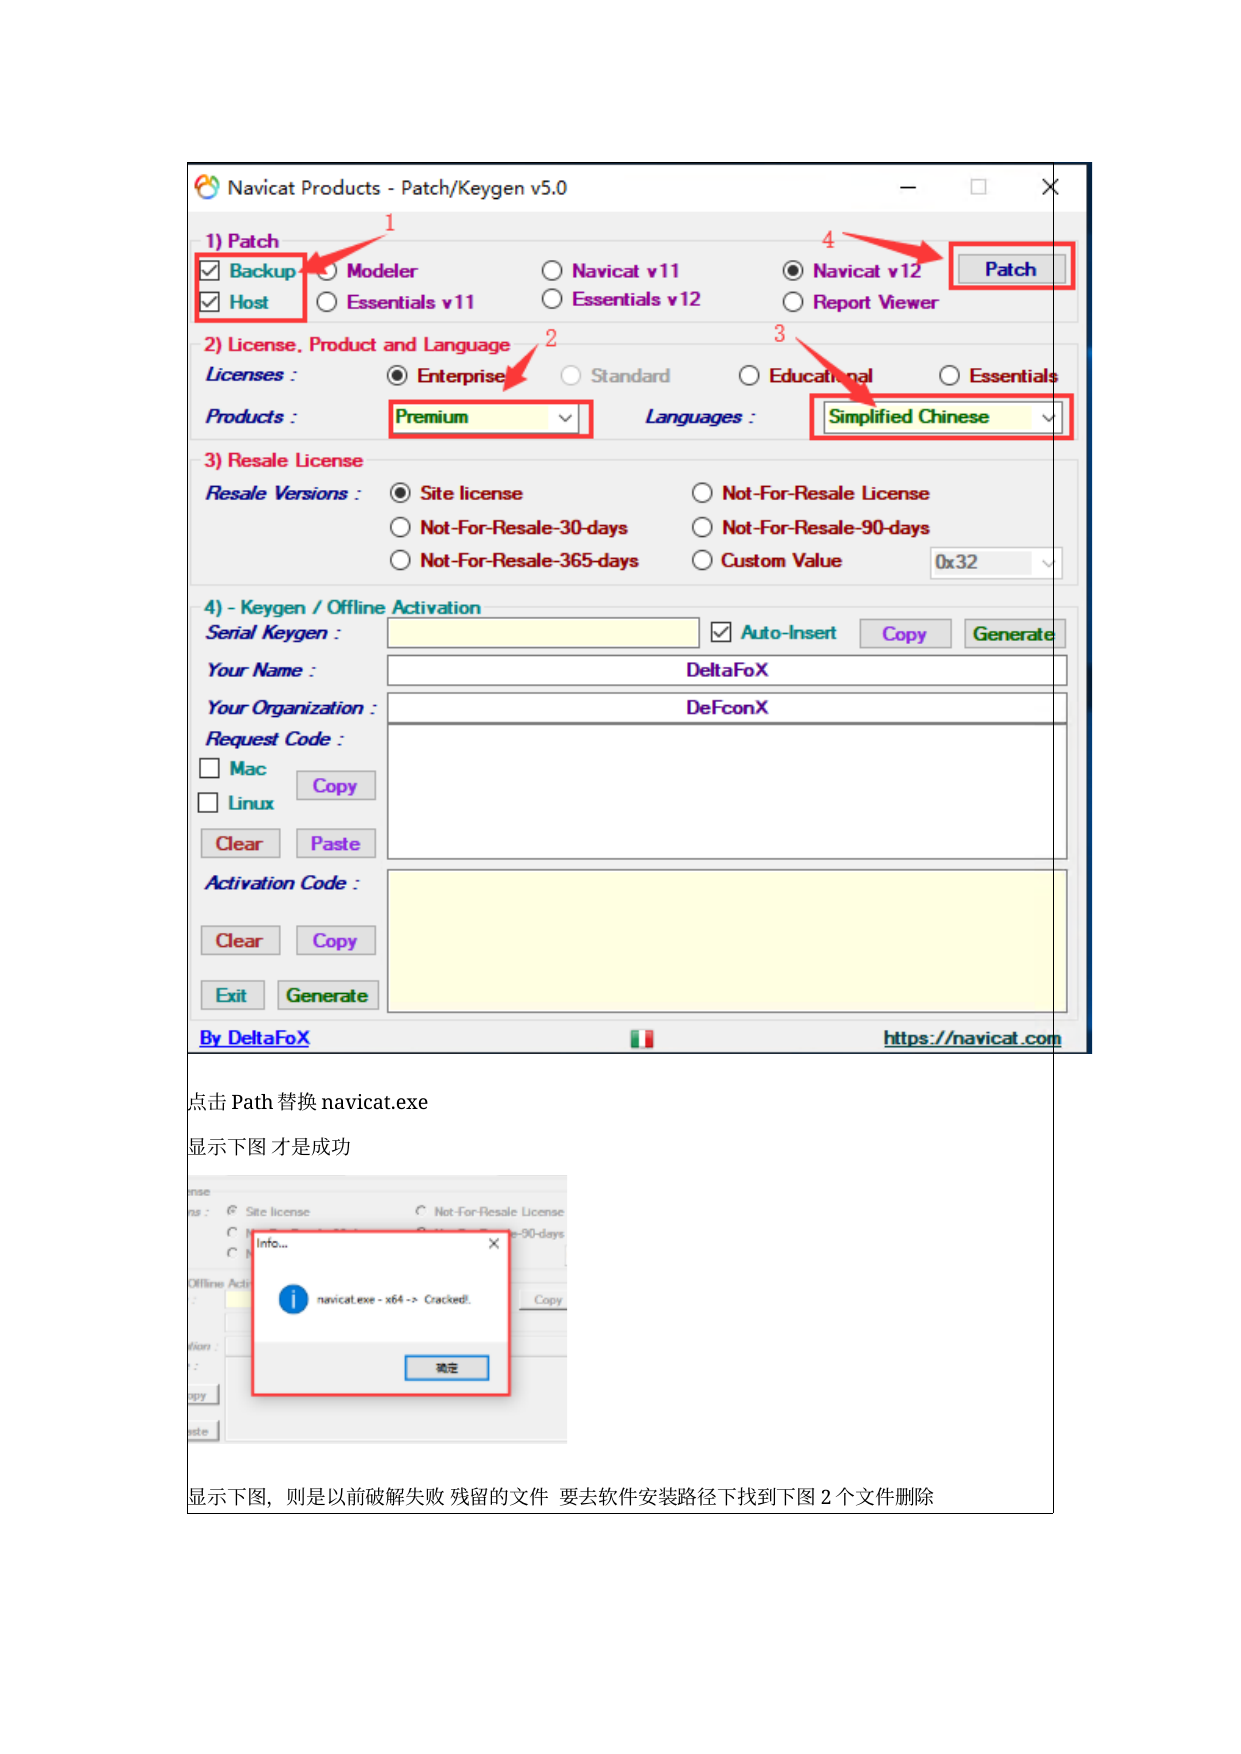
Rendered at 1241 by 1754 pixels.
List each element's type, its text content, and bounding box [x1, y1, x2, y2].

picture [188, 163, 1053, 1054]
text 点击Path替换navicat.exe [188, 1084, 1053, 1117]
picture [188, 1175, 568, 1444]
picture [1054, 162, 1093, 1054]
text 显示下图 才是成功 [188, 1129, 1053, 1162]
text 显示下图，则是以前破解失败 残留的文件 要去软件安装路径下找到下图2个文件删除 [188, 1479, 1053, 1513]
